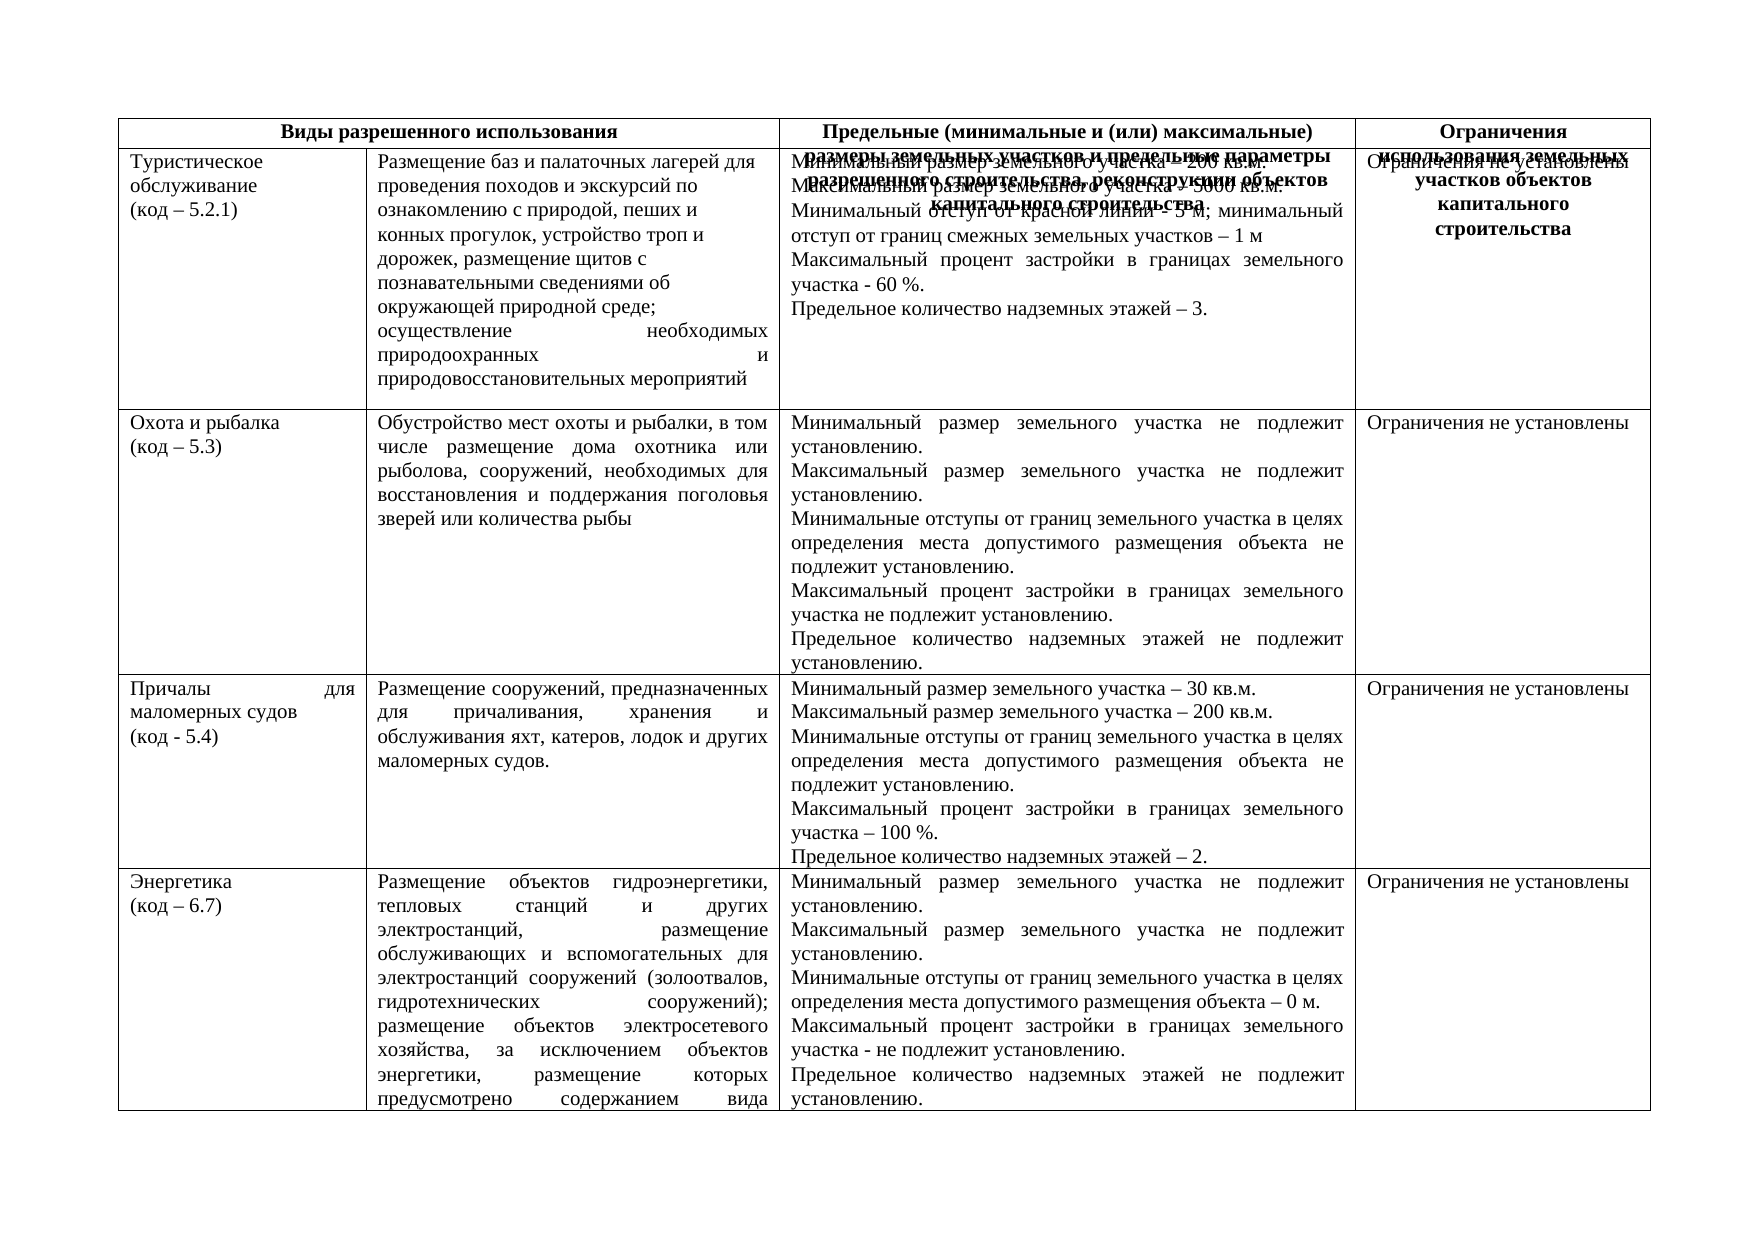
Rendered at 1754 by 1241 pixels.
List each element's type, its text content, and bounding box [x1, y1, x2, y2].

table_cell Охота и рыбалка (код – 5.3) [119, 410, 366, 674]
table_cell Ограничения не установлены [1356, 675, 1650, 868]
table_cell Энергетика (код – 6.7) [119, 869, 366, 1109]
table_cell Минимальный размер земельного участка – 30 кв.м. Максимальный размер земельного участка – 200 кв.м. Минимальные отступы от границ земельного участка в целях определения места допустимого размещения объекта не подлежит установлению. Максимальный процент застройки в границах земельного участка – 100 %. Предельное количество надземных этажей – 2. [780, 675, 1355, 868]
table_cell Минимальный размер земельного участка – 200 кв.м. Максимальный размер земельного участка – 5000 кв.м. Минимальный отступ от красной линии - 5 м; минимальный отступ от границ смежных земельных участков – 1 м Максимальный процент застройки в границах земельного участка - 60 %. Предельное количество надземных этажей – 3. [780, 149, 1355, 409]
table_cell Минимальный размер земельного участка не подлежит установлению. Максимальный размер земельного участка не подлежит установлению. Минимальные отступы от границ земельного участка в целях определения места допустимого размещения объекта не подлежит установлению. Максимальный процент застройки в границах земельного участка не подлежит установлению. Предельное количество надземных этажей не подлежит установлению. [780, 410, 1355, 674]
table_header Виды разрешенного использования [119, 119, 779, 148]
table_cell Обустройство мест охоты и рыбалки, в том числе размещение дома охотника или рыболова, сооружений, необходимых для восстановления и поддержания поголовья зверей или количества рыбы [367, 410, 779, 674]
table_cell Ограничения не установлены [1356, 410, 1650, 674]
table_header Ограничения использования земельных участков объектов капитального строительства [1356, 119, 1650, 148]
table_cell Ограничения не установлены [1356, 149, 1650, 409]
table_header Предельные (минимальные и (или) максимальные) размеры земельных участков и предельные параметры разрешенного строительства, реконструкции объектов капитального строительства [780, 119, 1355, 148]
table_cell Туристическое обслуживание (код – 5.2.1) [119, 149, 366, 409]
table_cell Ограничения не установлены [1356, 869, 1650, 1109]
table_cell Причалы для маломерных судов (код - 5.4) [119, 675, 366, 868]
table_cell Размещение сооружений, предназначенных для причаливания, хранения и обслуживания яхт, катеров, лодок и других маломерных судов. [367, 675, 779, 868]
